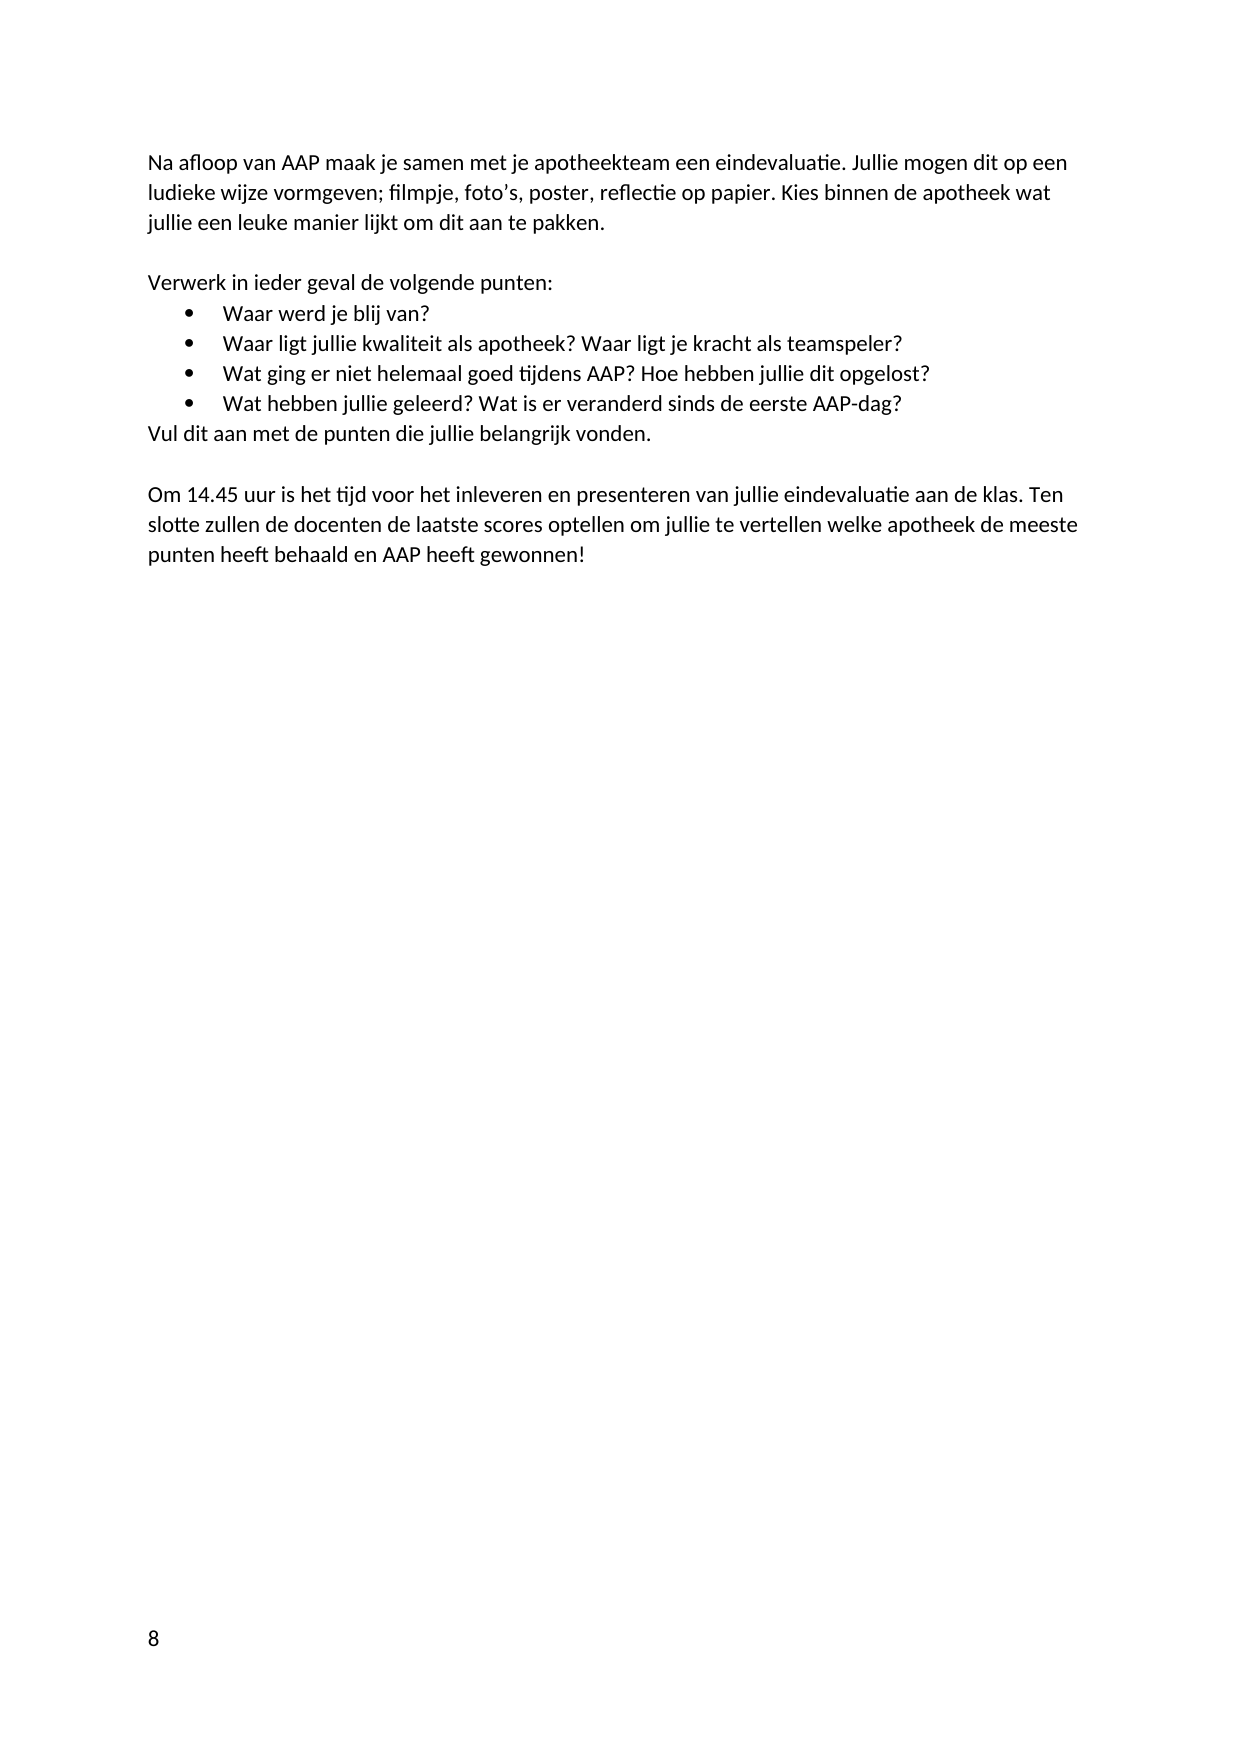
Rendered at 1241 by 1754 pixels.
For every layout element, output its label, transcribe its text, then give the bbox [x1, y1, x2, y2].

list Wat ging er niet helemaal goed tijdens AAP? Hoe hebben jullie dit opgelost? [185, 359, 1093, 387]
list Waar ligt jullie kwaliteit als apotheek? Waar ligt je kracht als teamspeler? [185, 329, 1093, 357]
list Wat hebben jullie geleerd? Wat is er veranderd sinds de eerste AAP-dag? [185, 389, 1093, 417]
text Om 14.45 uur is het tijd voor het inleveren en presenteren van jullie eindevaluatie aan de klas. Ten slotte zullen de docenten de laatste scores optellen om jullie te vertellen welke apotheek de meeste punten heeft behaald en AAP heeft gewonnen! [148, 480, 1093, 568]
text Vul dit aan met de punten die jullie belangrijk vonden. [148, 419, 1093, 447]
text Verwerk in ieder geval de volgende punten: [148, 268, 1093, 296]
text Na afloop van AAP maak je samen met je apotheekteam een eindevaluatie. Jullie mogen dit op een ludieke wijze vormgeven; filmpje, foto’s, poster, reflectie op papier. Kies binnen de apotheek wat jullie een leuke manier lijkt om dit aan te pakken. [148, 148, 1093, 236]
list Waar werd je blij van? [185, 299, 1093, 327]
